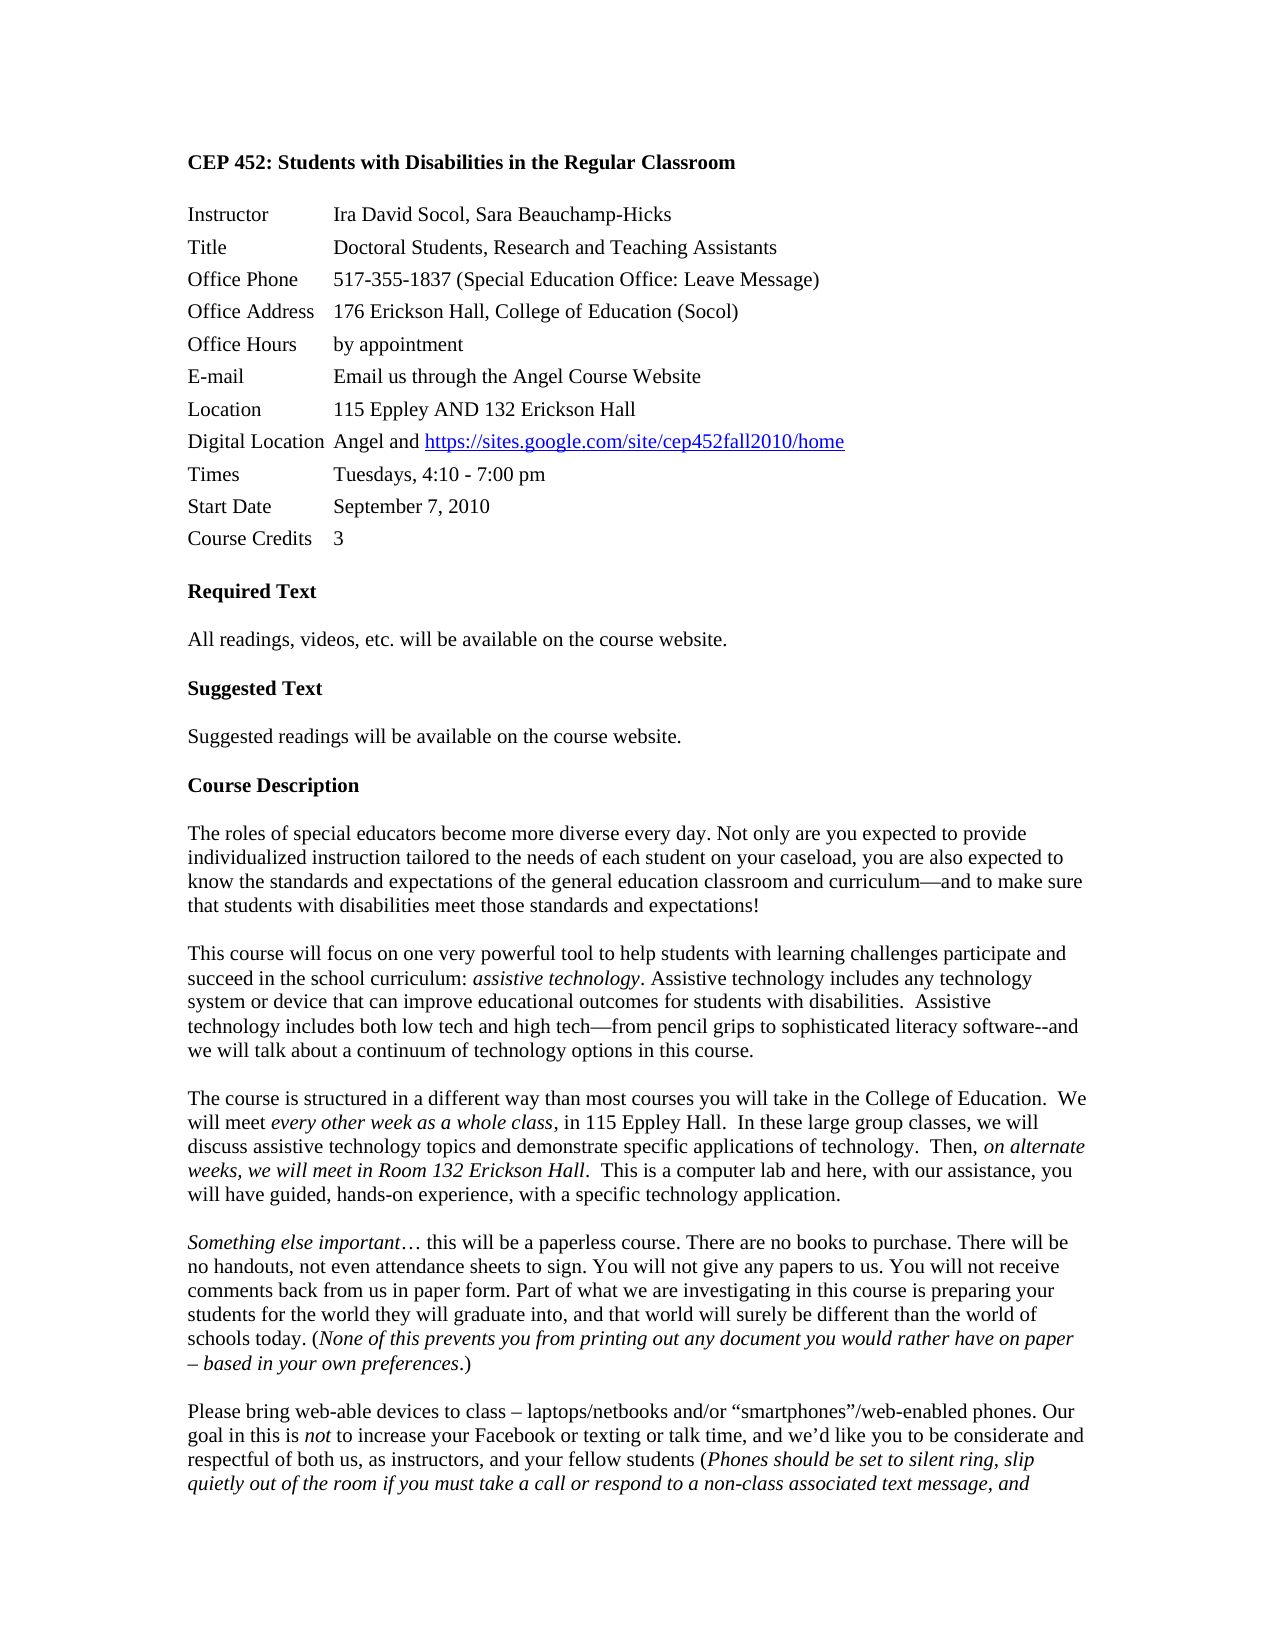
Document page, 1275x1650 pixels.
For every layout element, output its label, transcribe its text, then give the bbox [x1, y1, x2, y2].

table_cell Title [183, 231, 329, 263]
text The course is structured in a different way than most courses you will take in the College of Education. We will meet every other week as a whole class, in 115 Eppley Hall. In these large group classes, we will discuss assistive technology topics and demonstrate specific applications of technology. Then, on alternate weeks, we will meet in Room 132 Erickson Hall. This is a computer lab and here, with our assistance, you will have guided, hands-on experience, with a specific technology application. [187, 1086, 1087, 1206]
table_cell September 7, 2010 [329, 490, 849, 522]
table_cell 3 [329, 522, 849, 554]
table_cell Digital Location [183, 425, 329, 457]
table_cell by appointment [329, 328, 849, 360]
table_cell Angel and https://sites.google.com/site/cep452fall2010/home [329, 425, 849, 457]
table_header Ira David Socol, Sara Beauchamp-Hicks [329, 198, 849, 231]
table_header Instructor [183, 198, 329, 231]
table_cell Course Credits [183, 522, 329, 554]
table_cell 176 Erickson Hall, College of Education (Socol) [329, 295, 849, 328]
text All readings, videos, etc. will be available on the course website. [187, 627, 1087, 651]
text CEP 452: Students with Disabilities in the Regular Classroom [187, 150, 1087, 174]
text Something else important… this will be a paperless course. There are no books to purchase. There will be no handouts, not even attendance sheets to sign. You will not give any papers to us. You will not receive comments back from us in paper form. Part of what we are investigating in this course is preparing your students for the world they will graduate into, and that world will surely be different than the world of schools today. (None of this prevents you from printing out any document you would rather have on paper – based in your own preferences.) [187, 1230, 1087, 1374]
table_cell E-mail [183, 360, 329, 392]
table_cell Start Date [183, 490, 329, 522]
text Required Text [187, 579, 1087, 603]
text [187, 1398, 1087, 1495]
text Suggested readings will be available on the course website. [187, 724, 1087, 748]
table_cell Doctoral Students, Research and Teaching Assistants [329, 231, 849, 263]
table_cell Office Phone [183, 263, 329, 295]
table_cell Times [183, 457, 329, 490]
text Course Description [187, 773, 1087, 797]
table_cell Office Address [183, 295, 329, 328]
text The roles of special educators become more diverse every day. Not only are you expected to provide individualized instruction tailored to the needs of each student on your caseload, you are also expected to know the standards and expectations of the general education classroom and curriculum—and to make sure that students with disabilities meet those standards and expectations! This course will focus on one very powerful tool to help students with learning challenges participate and succeed in the school curriculum: assistive technology. Assistive technology includes any technology system or device that can improve educational outcomes for students with disabilities. Assistive technology includes both low tech and high tech—from pencil grips to sophisticated literacy software--and we will talk about a continuum of technology options in this course. [187, 821, 1087, 1062]
table_cell 115 Eppley AND 132 Erickson Hall [329, 393, 849, 425]
text Suggested Text [187, 676, 1087, 700]
table_cell Tuesdays, 4:10 - 7:00 pm [329, 457, 849, 490]
table_cell 517-355-1837 (Special Education Office: Leave Message) [329, 263, 849, 295]
table_cell Email us through the Angel Course Website [329, 360, 849, 392]
table_cell Location [183, 393, 329, 425]
table_cell Office Hours [183, 328, 329, 360]
